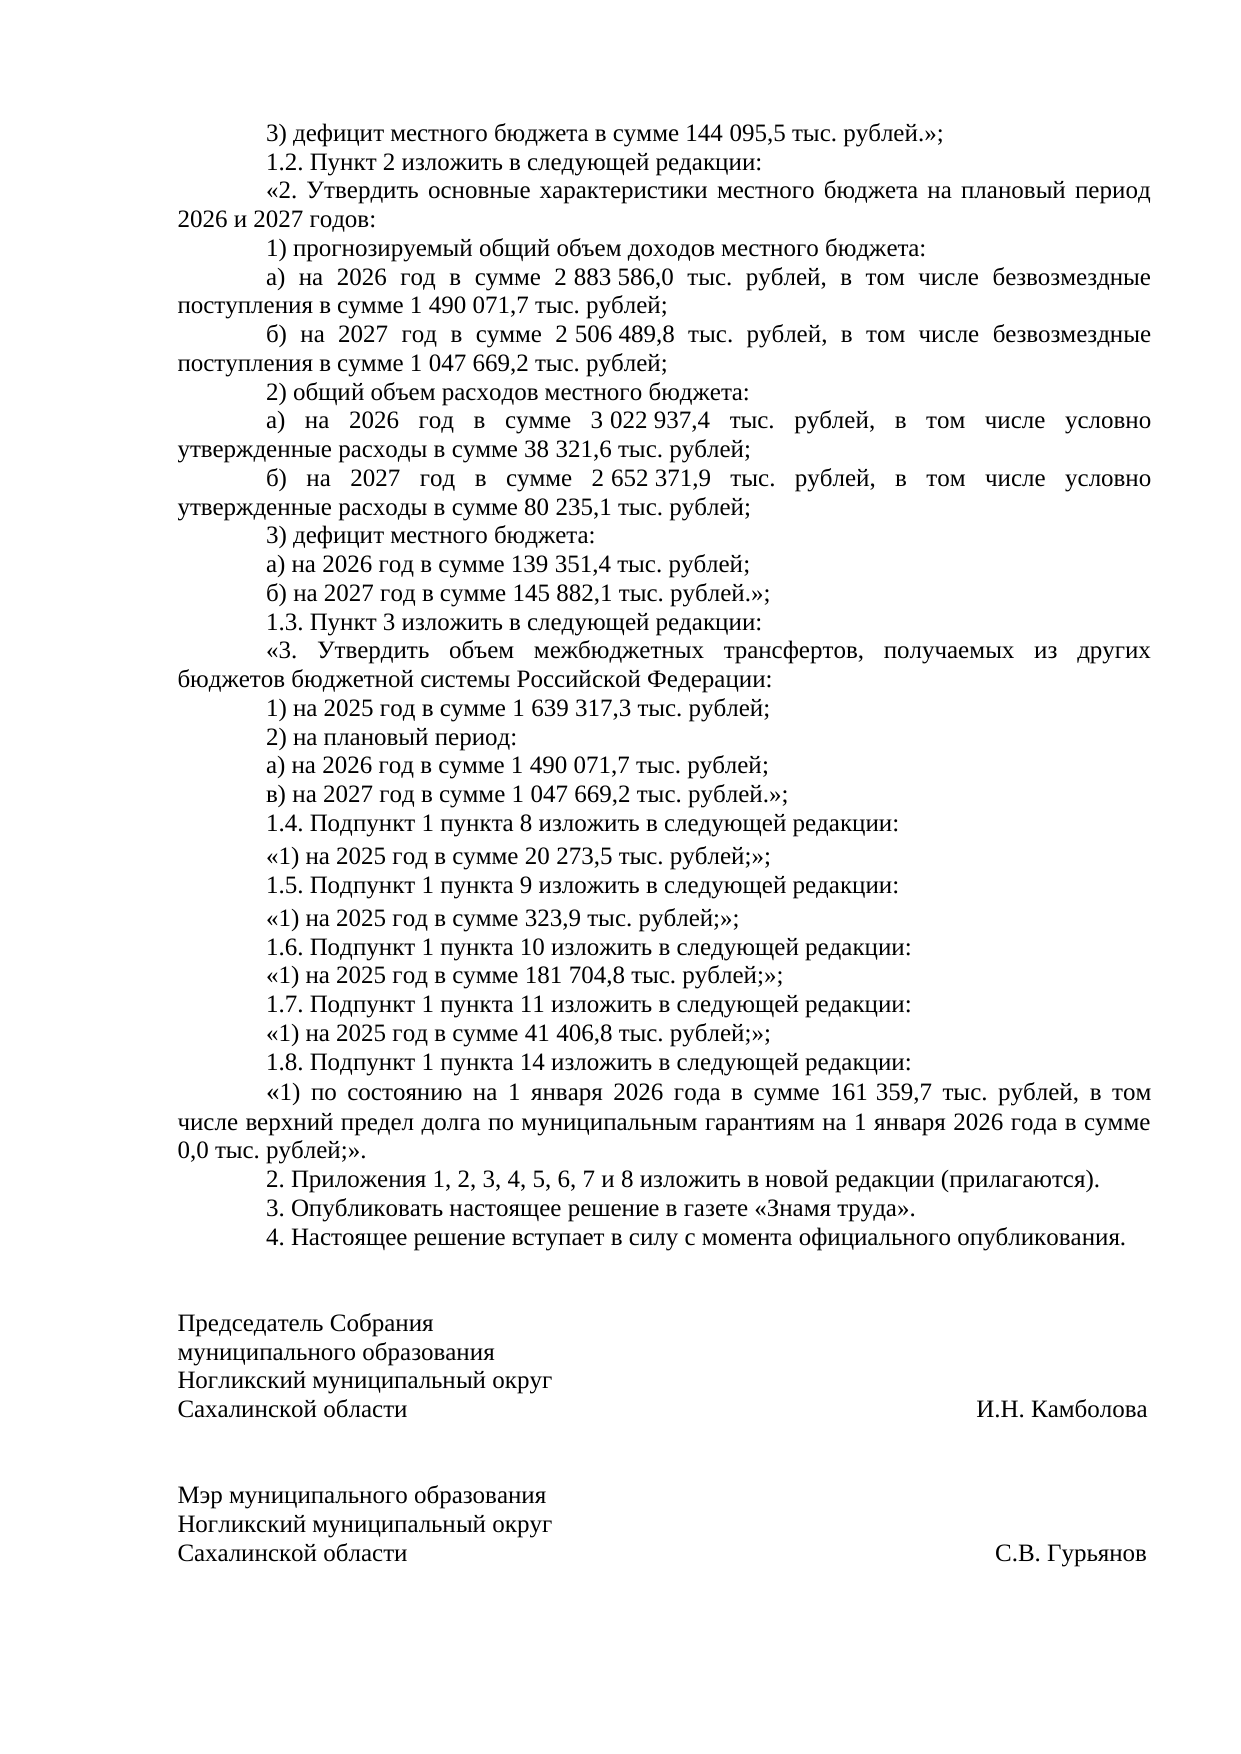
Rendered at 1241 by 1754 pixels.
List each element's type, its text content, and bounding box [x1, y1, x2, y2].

text 3) дефицит местного бюджета в сумме 144 095,5 тыс. рублей.»; [177, 118, 1152, 147]
text Председатель Собрания [177, 1308, 1152, 1337]
text Сахалинской области И.Н. Камболова [177, 1394, 1152, 1423]
text а) на 2026 год в сумме 1 490 071,7 тыс. рублей; [177, 751, 1152, 779]
text «1) на 2025 год в сумме 323,9 тыс. рублей;»; [177, 903, 1152, 932]
text а) на 2026 год в сумме 3 022 937,4 тыс. рублей, в том числе условно утвержденные расходы в сумме 38 321,6 тыс. рублей; [177, 406, 1152, 463]
text 1.3. Пункт 3 изложить в следующей редакции: [177, 607, 1152, 636]
text в) на 2027 год в сумме 1 047 669,2 тыс. рублей.»; [177, 779, 1152, 808]
text «1) по состоянию на 1 января 2026 года в сумме 161 359,7 тыс. рублей, в том числе верхний предел долга по муниципальным гарантиям на 1 января 2026 года в сумме 0,0 тыс. рублей;». [177, 1075, 1152, 1164]
text «1) на 2025 год в сумме 181 704,8 тыс. рублей;»; [177, 960, 1152, 989]
text 2) общий объем расходов местного бюджета: [177, 377, 1152, 406]
text 3. Опубликовать настоящее решение в газете «Знамя труда». [177, 1193, 1152, 1222]
text б) на 2027 год в сумме 145 882,1 тыс. рублей.»; [177, 578, 1152, 607]
text 2. Приложения 1, 2, 3, 4, 5, 6, 7 и 8 изложить в новой редакции (прилагаются). [177, 1164, 1152, 1193]
text Сахалинской области С.В. Гурьянов [177, 1538, 1152, 1567]
text муниципального образования [177, 1337, 1152, 1365]
text 3) дефицит местного бюджета: [177, 521, 1152, 549]
text Ногликский муниципальный округ [177, 1509, 1152, 1538]
text 1.6. Подпункт 1 пункта 10 изложить в следующей редакции: [177, 932, 1152, 960]
text 1) на 2025 год в сумме 1 639 317,3 тыс. рублей; [177, 693, 1152, 722]
text Ногликский муниципальный округ [177, 1365, 1152, 1394]
text «2. Утвердить основные характеристики местного бюджета на плановый период 2026 и 2027 годов: [177, 176, 1152, 233]
text 1.8. Подпункт 1 пункта 14 изложить в следующей редакции: [177, 1047, 1152, 1075]
text «3. Утвердить объем межбюджетных трансфертов, получаемых из других бюджетов бюджетной системы Российской Федерации: [177, 636, 1152, 693]
text 1.2. Пункт 2 изложить в следующей редакции: [177, 147, 1152, 176]
text 1.5. Подпункт 1 пункта 9 изложить в следующей редакции: [177, 870, 1152, 899]
text а) на 2026 год в сумме 139 351,4 тыс. рублей; [177, 549, 1152, 578]
text 4. Настоящее решение вступает в силу с момента официального опубликования. [177, 1222, 1152, 1250]
text 1.4. Подпункт 1 пункта 8 изложить в следующей редакции: [177, 808, 1152, 837]
text Мэр муниципального образования [177, 1480, 1152, 1509]
text а) на 2026 год в сумме 2 883 586,0 тыс. рублей, в том числе безвозмездные поступления в сумме 1 490 071,7 тыс. рублей; [177, 262, 1152, 319]
text 1.7. Подпункт 1 пункта 11 изложить в следующей редакции: [177, 989, 1152, 1018]
text «1) на 2025 год в сумме 41 406,8 тыс. рублей;»; [177, 1018, 1152, 1047]
text б) на 2027 год в сумме 2 652 371,9 тыс. рублей, в том числе условно утвержденные расходы в сумме 80 235,1 тыс. рублей; [177, 463, 1152, 521]
text «1) на 2025 год в сумме 20 273,5 тыс. рублей;»; [177, 841, 1152, 870]
text 2) на плановый период: [177, 722, 1152, 751]
text 1) прогнозируемый общий объем доходов местного бюджета: [177, 233, 1152, 262]
text б) на 2027 год в сумме 2 506 489,8 тыс. рублей, в том числе безвозмездные поступления в сумме 1 047 669,2 тыс. рублей; [177, 319, 1152, 377]
